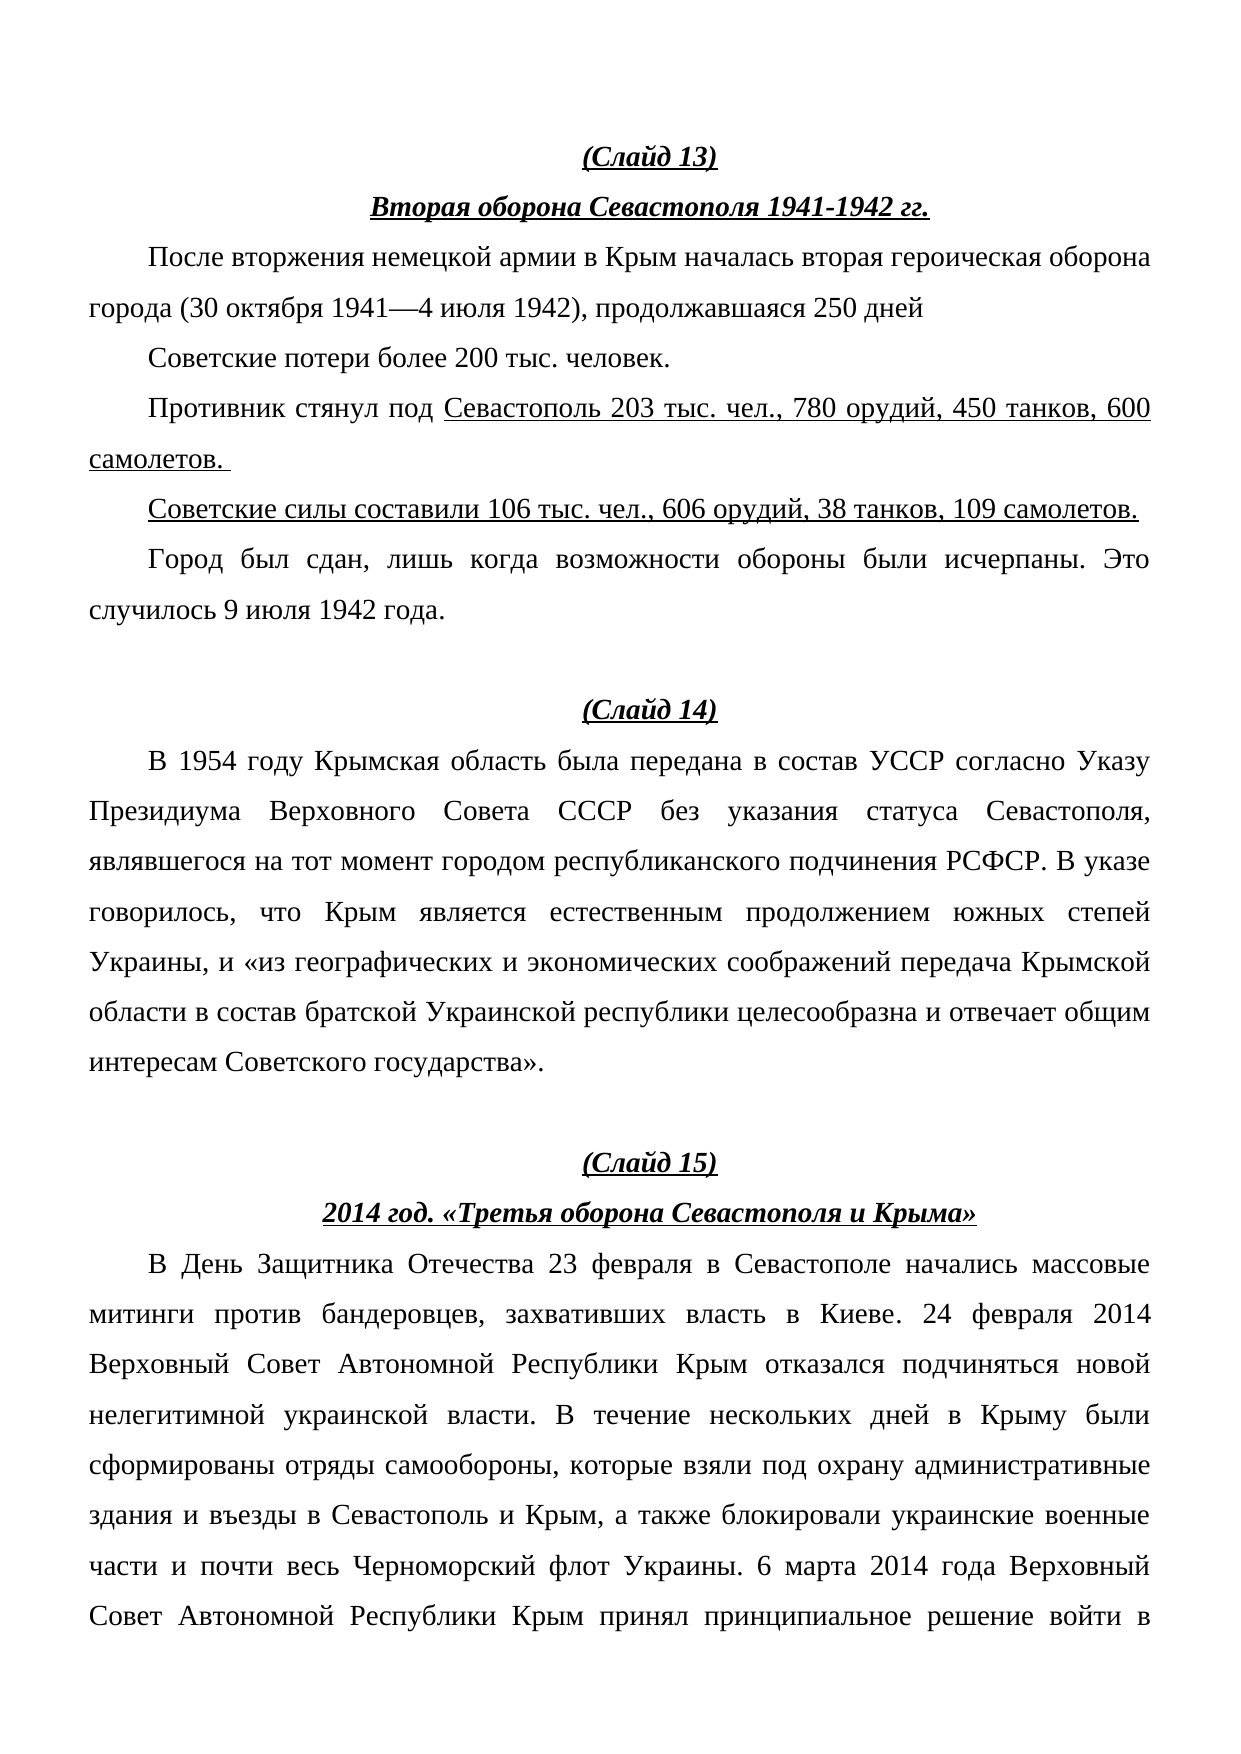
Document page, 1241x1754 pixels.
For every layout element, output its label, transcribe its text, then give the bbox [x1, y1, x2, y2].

text Советские потери более 200 тыс. человек. [89, 340, 1152, 374]
text 2014 год. «Третья оборона Севастополя и Крыма» [89, 1196, 1152, 1229]
text Вторая оборона Севастополя 1941-1942 гг. [89, 189, 1152, 223]
text В 1954 году Крымская область была передана в состав УССР согласно Указу Президиума Верховного Совета СССР без указания статуса Севастополя, являвшегося на тот момент городом республиканского подчинения РСФСР. В указе говорилось, что Крым является естественным продолжением южных степей Украины, и «из географических и экономических соображений передача Крымской области в состав братской Украинской республики целесообразна и отвечает общим интересам Советского государства». [89, 743, 1152, 1078]
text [89, 1246, 1152, 1632]
text (Слайд 13) [89, 139, 1152, 172]
text Город был сдан, лишь когда возможности обороны были исчерпаны. Это случилось 9 июля 1942 года. [89, 541, 1152, 625]
text Противник стянул под Севастополь 203 тыс. чел., 780 орудий, 450 танков, 600 самолетов. [89, 391, 1152, 474]
text (Слайд 15) [89, 1145, 1152, 1179]
text Советские силы составили 106 тыс. чел., 606 орудий, 38 танков, 109 самолетов. [89, 491, 1152, 525]
text (Слайд 14) [89, 692, 1152, 726]
text После вторжения немецкой армии в Крым началась вторая героическая оборона города (30 октября 1941—4 июля 1942), продолжавшаяся 250 дней [89, 239, 1152, 323]
